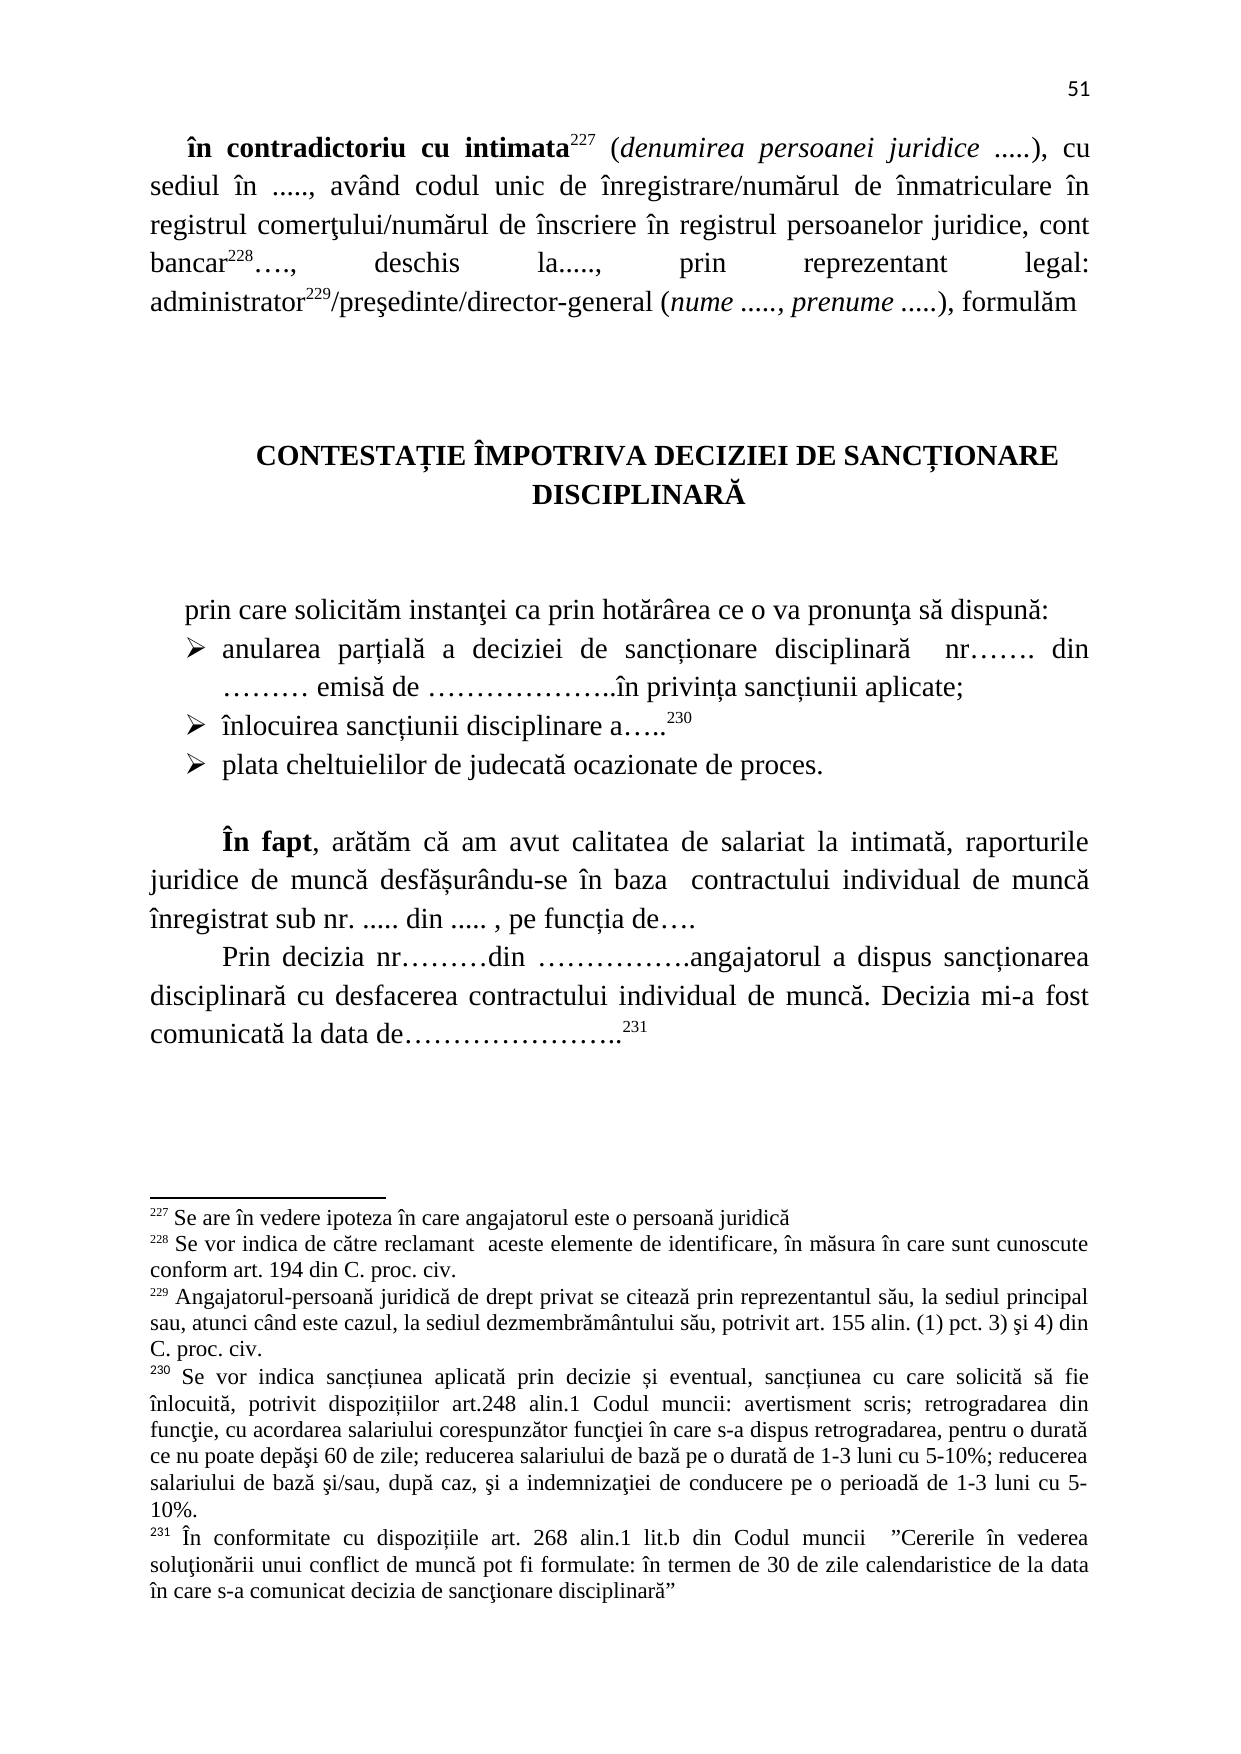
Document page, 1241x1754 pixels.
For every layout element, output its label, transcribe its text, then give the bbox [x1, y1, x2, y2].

list anularea parțială a deciziei de sancționare disciplinară nr……. din ……… emisă de ………………..în privința sancțiunii aplicate; [184, 631, 1090, 703]
text Prin decizia nr………din …………….angajatorul a dispus sancționarea disciplinară cu desfacerea contractului individual de muncă. Decizia mi-a fost comunicată la data de………………….. [150, 939, 1090, 1050]
text prin care solicităm instanţei ca prin hotărârea ce o va pronunţa să dispună: [184, 592, 1090, 626]
text În fapt, arătăm că am avut calitatea de salariat la intimată, raporturile juridice de muncă desfășurându-se în baza contractului individual de muncă înregistrat sub nr. ..... din ..... , pe funcția de…. [150, 824, 1090, 934]
list înlocuirea sancțiunii disciplinare a….. [184, 708, 1090, 742]
text în contradictoriu cu intimata (denumirea persoanei juridice .....), cu sediul în ....., având codul unic de înregistrare/numărul de înmatriculare în registrul comerţului/numărul de înscriere în registrul persoanelor juridice, cont bancar…., deschis la....., prin reprezentant legal: administrator/preşedinte/director-general (nume ....., prenume .....), formulăm [150, 130, 1090, 318]
list plata cheltuielilor de judecată ocazionate de proces. [184, 747, 1090, 780]
text CONTESTAȚIE ÎMPOTRIVA DECIZIEI DE SANCȚIONARE DISCIPLINARĂ [187, 438, 1090, 510]
